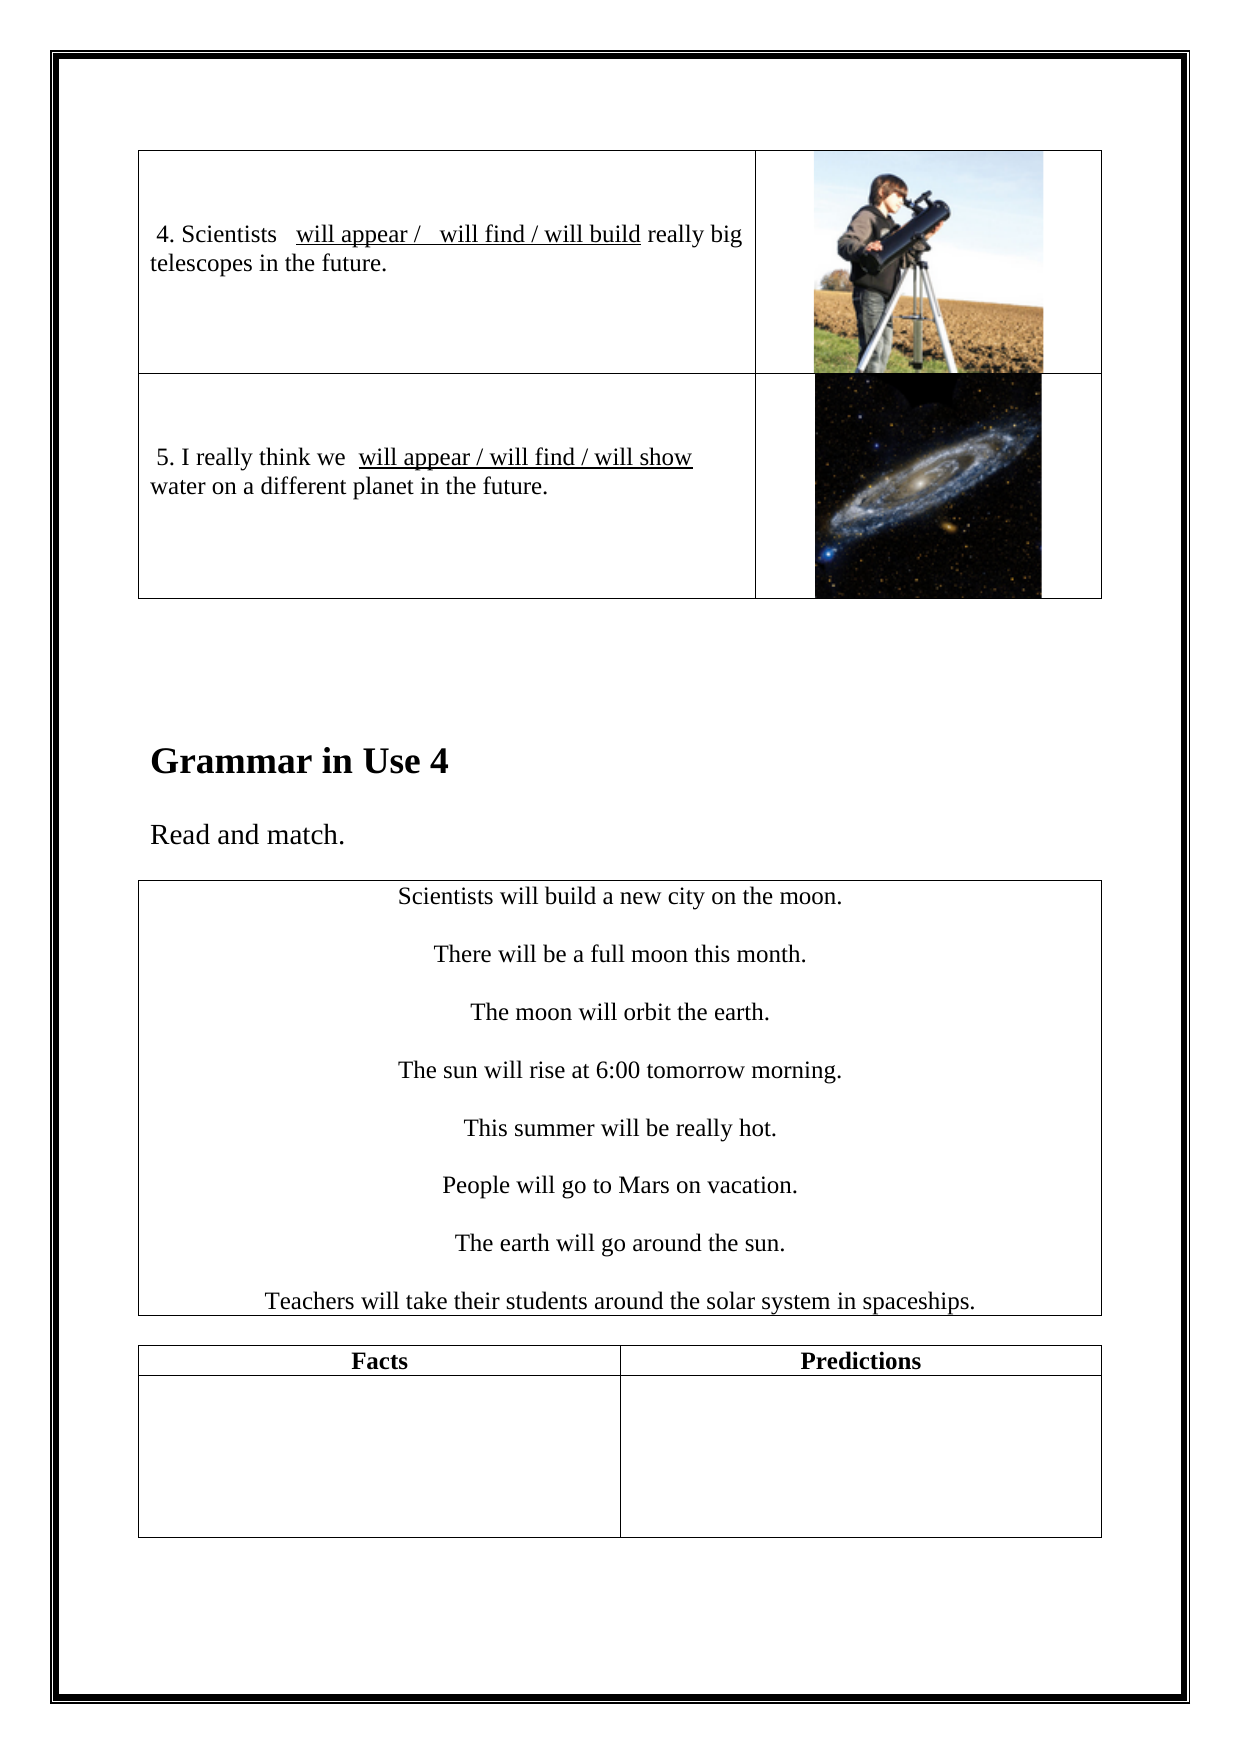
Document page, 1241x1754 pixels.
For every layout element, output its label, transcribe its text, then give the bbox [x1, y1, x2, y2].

table_cell 5. I really think we will appear / will find / will show water on a different planet in the future. [139, 374, 755, 597]
table_cell 4. Scientists will appear / will find / will build really big telescopes in the future. [139, 151, 755, 373]
text Grammar in Use 4 [150, 738, 1090, 782]
table_cell [1044, 151, 1101, 373]
table_cell [1042, 374, 1101, 597]
text Read and match. [150, 817, 1090, 851]
table_cell [139, 1376, 620, 1537]
table_header Facts [139, 1346, 620, 1375]
table_cell [621, 1376, 1101, 1537]
table_header Scientists will build a new city on the moon. There will be a full moon this month. The moon will orbit the earth. The sun will rise at 6:00 tomorrow morning. This summer will be really hot. People will go to Mars on vacation. The earth will go around the sun. Teachers will take their students around the solar system in spaceships. [139, 881, 1101, 1315]
picture [813, 151, 1044, 598]
table_cell [756, 374, 815, 597]
table_cell [756, 151, 813, 373]
table_header Predictions [621, 1346, 1101, 1375]
